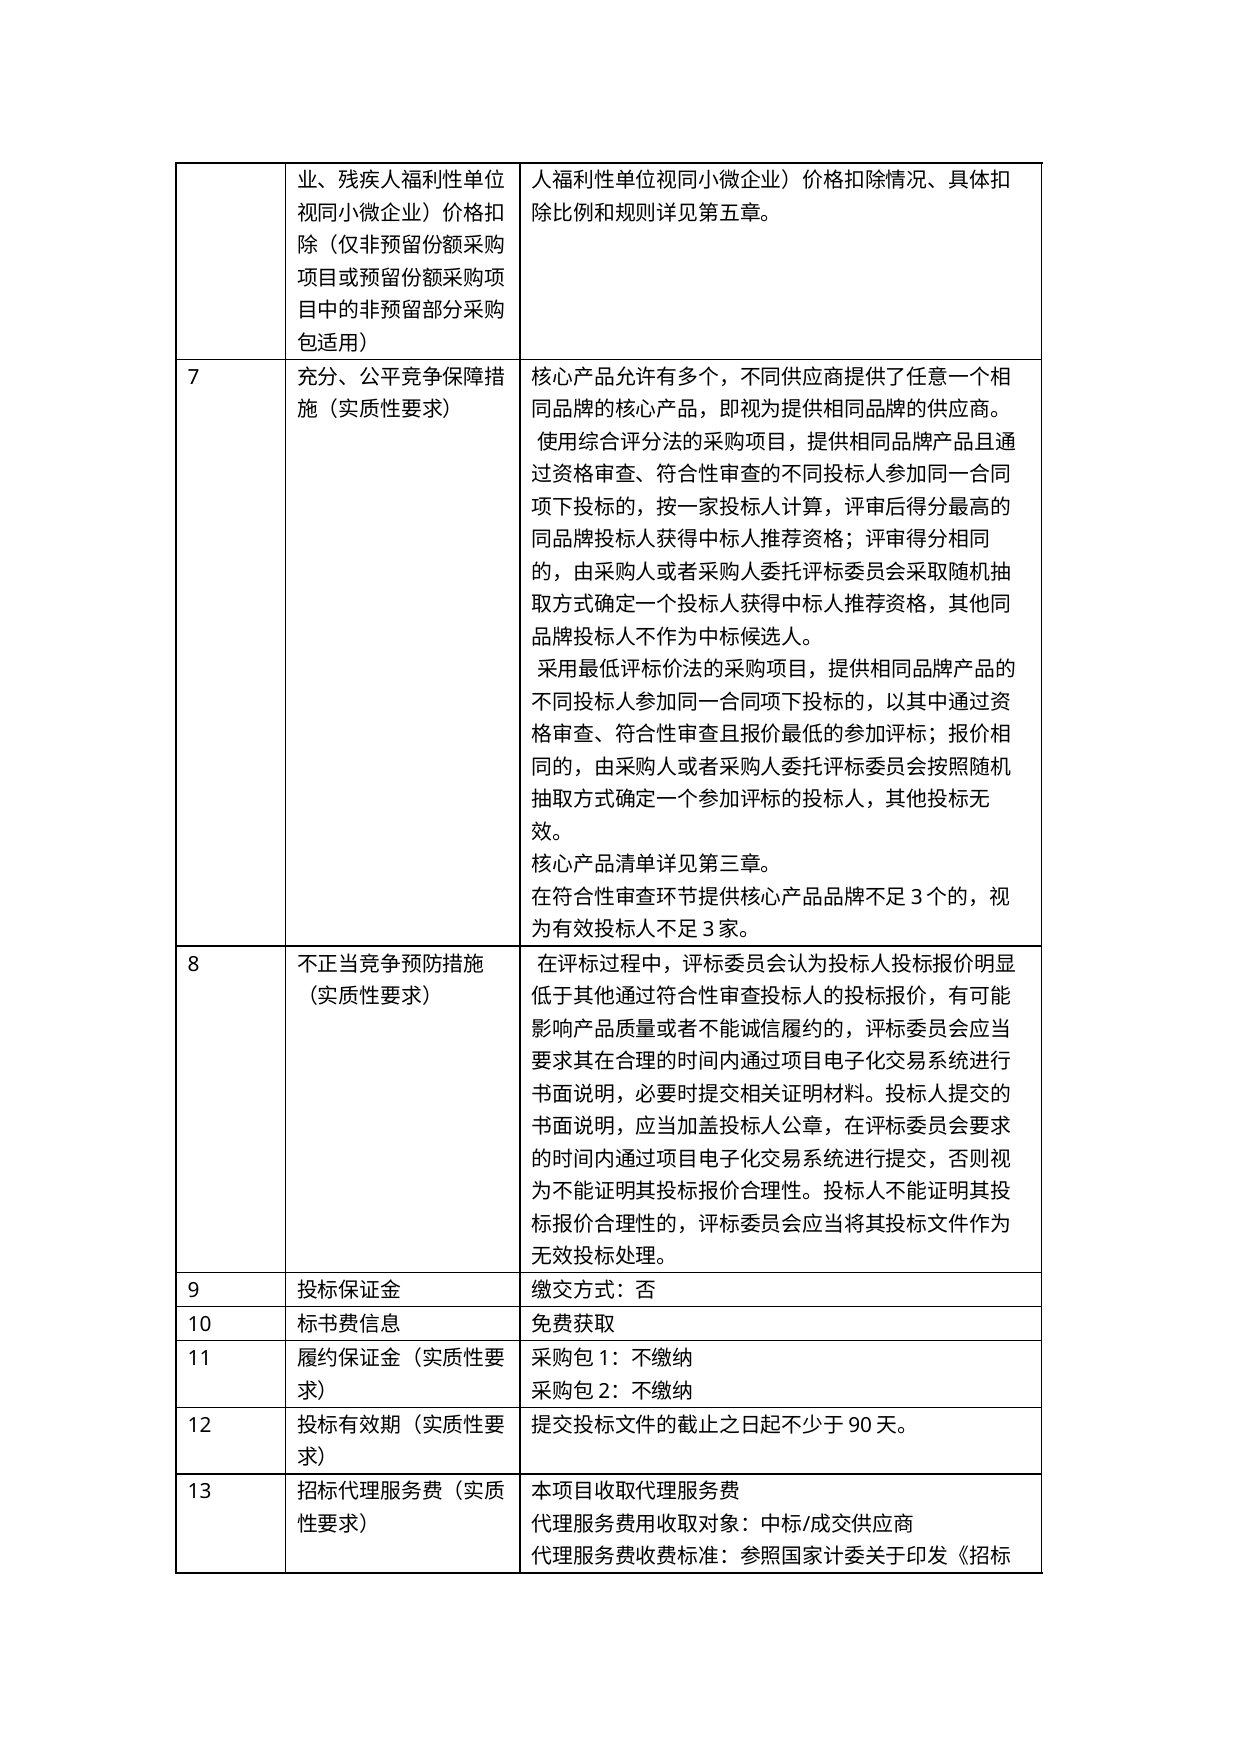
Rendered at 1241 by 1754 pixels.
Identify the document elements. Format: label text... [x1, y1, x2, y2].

table_cell 缴交方式：否 [521, 1273, 1041, 1306]
table_cell 在评标过程中，评标委员会认为投标人投标报价明显低于其他通过符合性审查投标人的投标报价，有可能影响产品质量或者不能诚信履约的，评标委员会应当要求其在合理的时间内通过项目电子化交易系统进行书面说明，必要时提交相关证明材料。投标人提交的书面说明，应当加盖投标人公章，在评标委员会要求的时间内通过项目电子化交易系统进行提交，否则视为不能证明其投标报价合理性。投标人不能证明其投标报价合理性的，评标委员会应当将其投标文件作为无效投标处理。 [521, 947, 1041, 1272]
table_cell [521, 1475, 1041, 1572]
table_cell 13 [177, 1475, 285, 1572]
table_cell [521, 164, 1041, 358]
table_cell 9 [177, 1273, 285, 1306]
table_cell 标书费信息 [286, 1307, 519, 1340]
table_cell 投标保证金 [286, 1273, 519, 1306]
table_cell 12 [177, 1408, 285, 1473]
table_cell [286, 164, 519, 358]
table_cell 6 [177, 164, 285, 358]
table_cell 7 [177, 360, 285, 945]
table_cell 核心产品允许有多个，不同供应商提供了任意一个相同品牌的核心产品，即视为提供相同品牌的供应商。 使用综合评分法的采购项目，提供相同品牌产品且通过资格审查、符合性审查的不同投标人参加同一合同项下投标的，按一家投标人计算，评审后得分最高的同品牌投标人获得中标人推荐资格；评审得分相同的，由采购人或者采购人委托评标委员会采取随机抽取方式确定一个投标人获得中标人推荐资格，其他同品牌投标人不作为中标候选人。 采用最低评标价法的采购项目，提供相同品牌产品的不同投标人参加同一合同项下投标的，以其中通过资格审查、符合性审查且报价最低的参加评标；报价相同的，由采购人或者采购人委托评标委员会按照随机抽取方式确定一个参加评标的投标人，其他投标无效。 核心产品清单详见第三章。 在符合性审查环节提供核心产品品牌不足3个的，视为有效投标人不足3家。 [521, 360, 1041, 945]
table_cell 投标有效期（实质性要求） [286, 1408, 519, 1473]
table_cell 10 [177, 1307, 285, 1340]
table_cell 采购包1：不缴纳 采购包2：不缴纳 [521, 1341, 1041, 1406]
table_cell 充分、公平竞争保障措施（实质性要求） [286, 360, 519, 945]
table_cell 提交投标文件的截止之日起不少于90天。 [521, 1408, 1041, 1473]
table_cell 履约保证金（实质性要求） [286, 1341, 519, 1406]
table_cell 不正当竞争预防措施（实质性要求） [286, 947, 519, 1272]
table_cell 免费获取 [521, 1307, 1041, 1340]
table_cell 8 [177, 947, 285, 1272]
table_cell 招标代理服务费（实质性要求） [286, 1475, 519, 1572]
table_cell 11 [177, 1341, 285, 1406]
